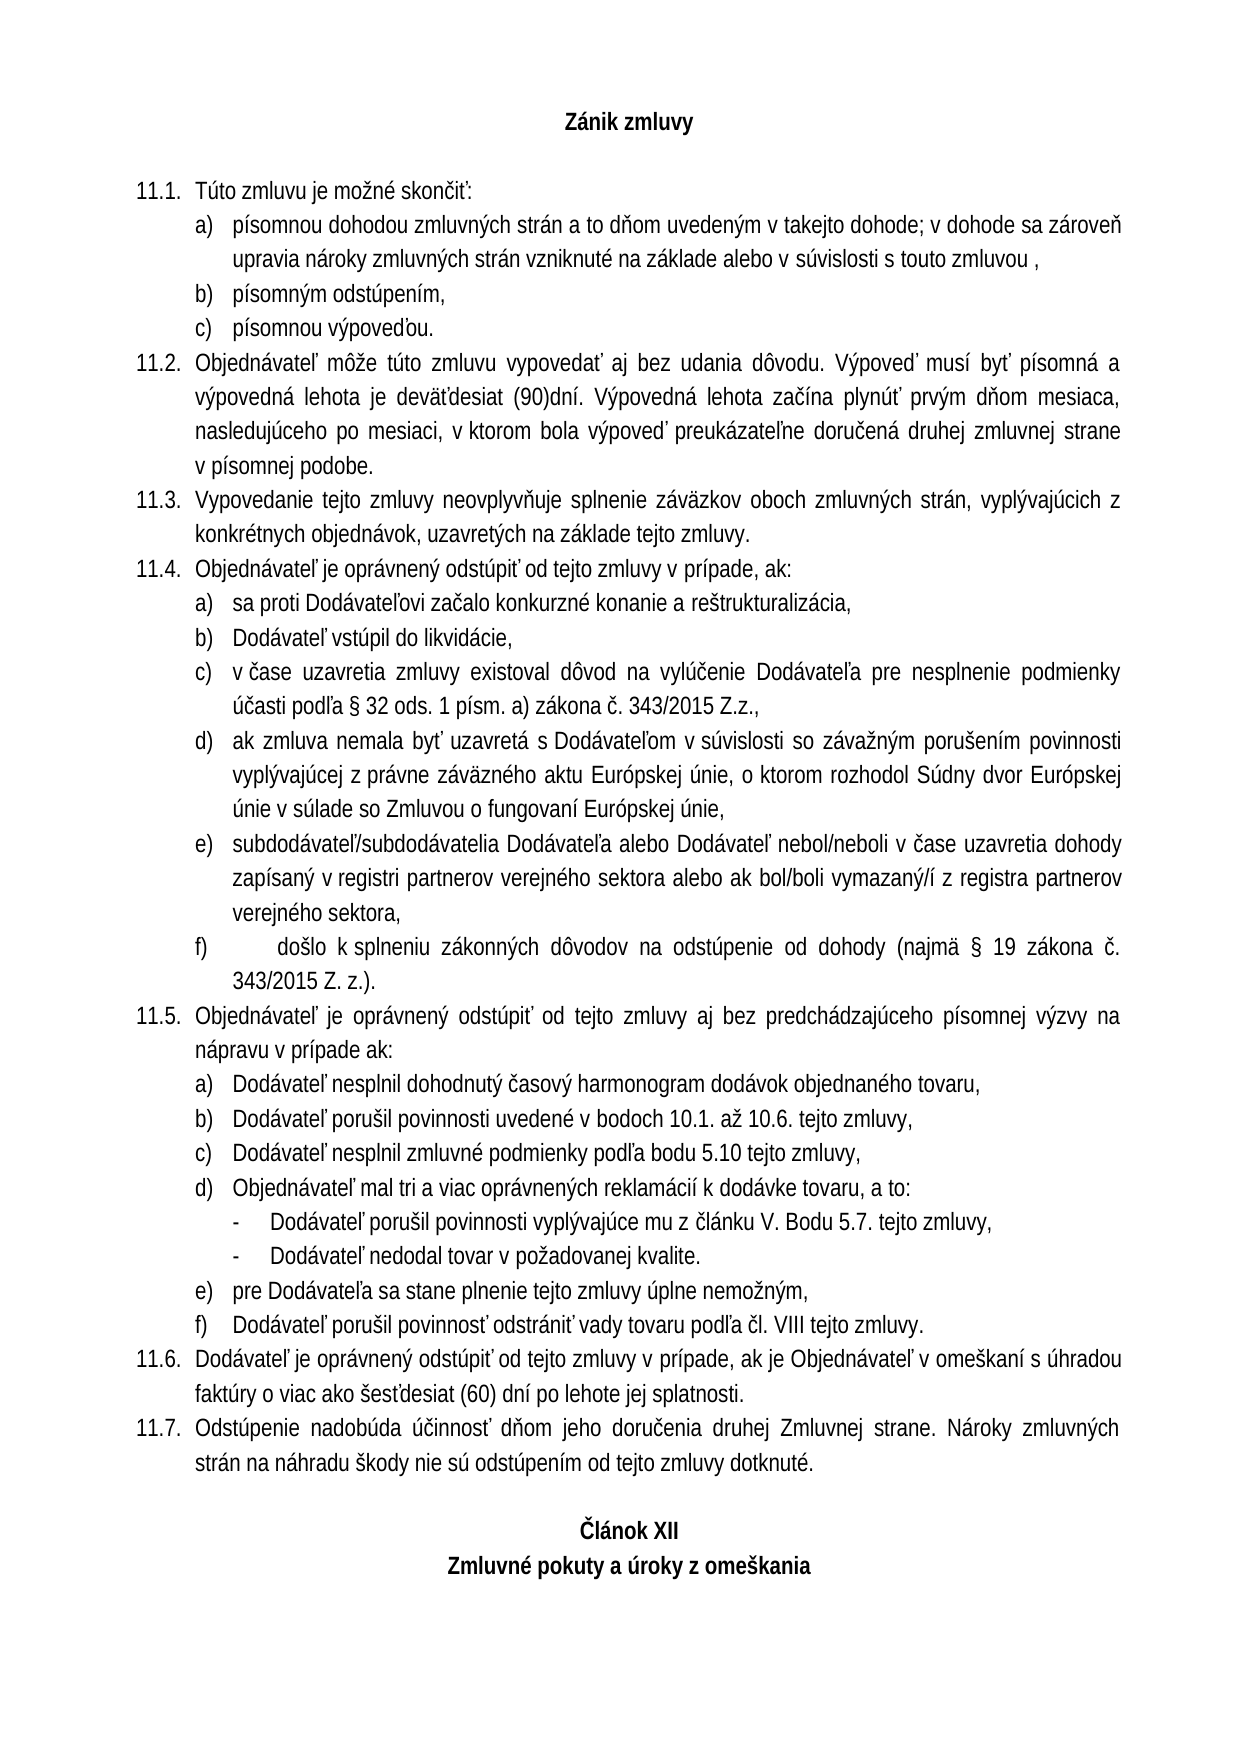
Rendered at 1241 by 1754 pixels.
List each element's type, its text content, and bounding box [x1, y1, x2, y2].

list Objednávateľ je oprávnený odstúpiť od tejto zmluvy aj bez predchádzajúceho písomnej výzvy na nápravu v prípade ak: [136, 1001, 1122, 1064]
list písomnou výpoveďou. [195, 313, 1122, 342]
list došlo k splneniu zákonných dôvodov na odstúpenie od dohody (najmä § 19 zákona č. 343/2015 Z. z.). [195, 932, 1122, 995]
list pre Dodávateľa sa stane plnenie tejto zmluvy úplne nemožným, [195, 1276, 1122, 1304]
list Dodávateľ nesplnil dohodnutý časový harmonogram dodávok objednaného tovaru, [195, 1069, 1122, 1098]
list ak zmluva nemala byť uzavretá s Dodávateľom v súvislosti so závažným porušením povinnosti vyplývajúcej z právne záväzného aktu Európskej únie, o ktorom rozhodol Súdny dvor Európskej únie v súlade so Zmluvou o fungovaní Európskej únie, [195, 726, 1122, 823]
list v čase uzavretia zmluvy existoval dôvod na vylúčenie Dodávateľa pre nesplnenie podmienky účasti podľa § 32 ods. 1 písm. a) zákona č. 343/2015 Z.z., [195, 657, 1122, 720]
text Zmluvné pokuty a úroky z omeškania [136, 1551, 1122, 1579]
list Dodávateľ porušil povinnosti uvedené v bodoch 10.1. až 10.6. tejto zmluvy, [195, 1104, 1122, 1132]
list Vypovedanie tejto zmluvy neovplyvňuje splnenie záväzkov oboch zmluvných strán, vyplývajúcich z konkrétnych objednávok, uzavretých na základe tejto zmluvy. [136, 485, 1122, 548]
list Túto zmluvu je možné skončiť: [136, 176, 1122, 204]
list Dodávateľ nesplnil zmluvné podmienky podľa bodu 5.10 tejto zmluvy, [195, 1138, 1122, 1167]
list Objednávateľ môže túto zmluvu vypovedať aj bez udania dôvodu. Výpoveď musí byť písomná a výpovedná lehota je deväťdesiat (90)dní. Výpovedná lehota začína plynúť prvým dňom mesiaca, nasledujúceho po mesiaci, v ktorom bola výpoveď preukázateľne doručená druhej zmluvnej strane v písomnej podobe. [136, 348, 1122, 479]
list písomným odstúpením, [195, 279, 1122, 307]
list subdodávateľ/subdodávatelia Dodávateľa alebo Dodávateľ nebol/neboli v čase uzavretia dohody zapísaný v registri partnerov verejného sektora alebo ak bol/boli vymazaný/í z registra partnerov verejného sektora, [195, 829, 1122, 926]
text Zánik zmluvy [136, 107, 1122, 136]
list Dodávateľ porušil povinnosti vyplývajúce mu z článku V. Bodu 5.7. tejto zmluvy, [232, 1207, 1122, 1236]
text Článok XII [136, 1516, 1122, 1545]
list Objednávateľ je oprávnený odstúpiť od tejto zmluvy v prípade, ak: [136, 554, 1122, 582]
list sa proti Dodávateľovi začalo konkurzné konanie a reštrukturalizácia, [195, 588, 1122, 617]
list Dodávateľ vstúpil do likvidácie, [195, 623, 1122, 651]
list písomnou dohodou zmluvných strán a to dňom uvedeným v takejto dohode; v dohode sa zároveň upravia nároky zmluvných strán vzniknuté na základe alebo v súvislosti s touto zmluvou , [195, 210, 1122, 273]
list Objednávateľ mal tri a viac oprávnených reklamácií k dodávke tovaru, a to: [195, 1173, 1122, 1201]
list Odstúpenie nadobúda účinnosť dňom jeho doručenia druhej Zmluvnej strane. Nároky zmluvných strán na náhradu škody nie sú odstúpením od tejto zmluvy dotknuté. [136, 1413, 1122, 1476]
list Dodávateľ nedodal tovar v požadovanej kvalite. [232, 1241, 1122, 1270]
list Dodávateľ porušil povinnosť odstrániť vady tovaru podľa čl. VIII tejto zmluvy. [195, 1310, 1122, 1339]
list Dodávateľ je oprávnený odstúpiť od tejto zmluvy v prípade, ak je Objednávateľ v omeškaní s úhradou faktúry o viac ako šesťdesiat (60) dní po lehote jej splatnosti. [136, 1344, 1122, 1407]
